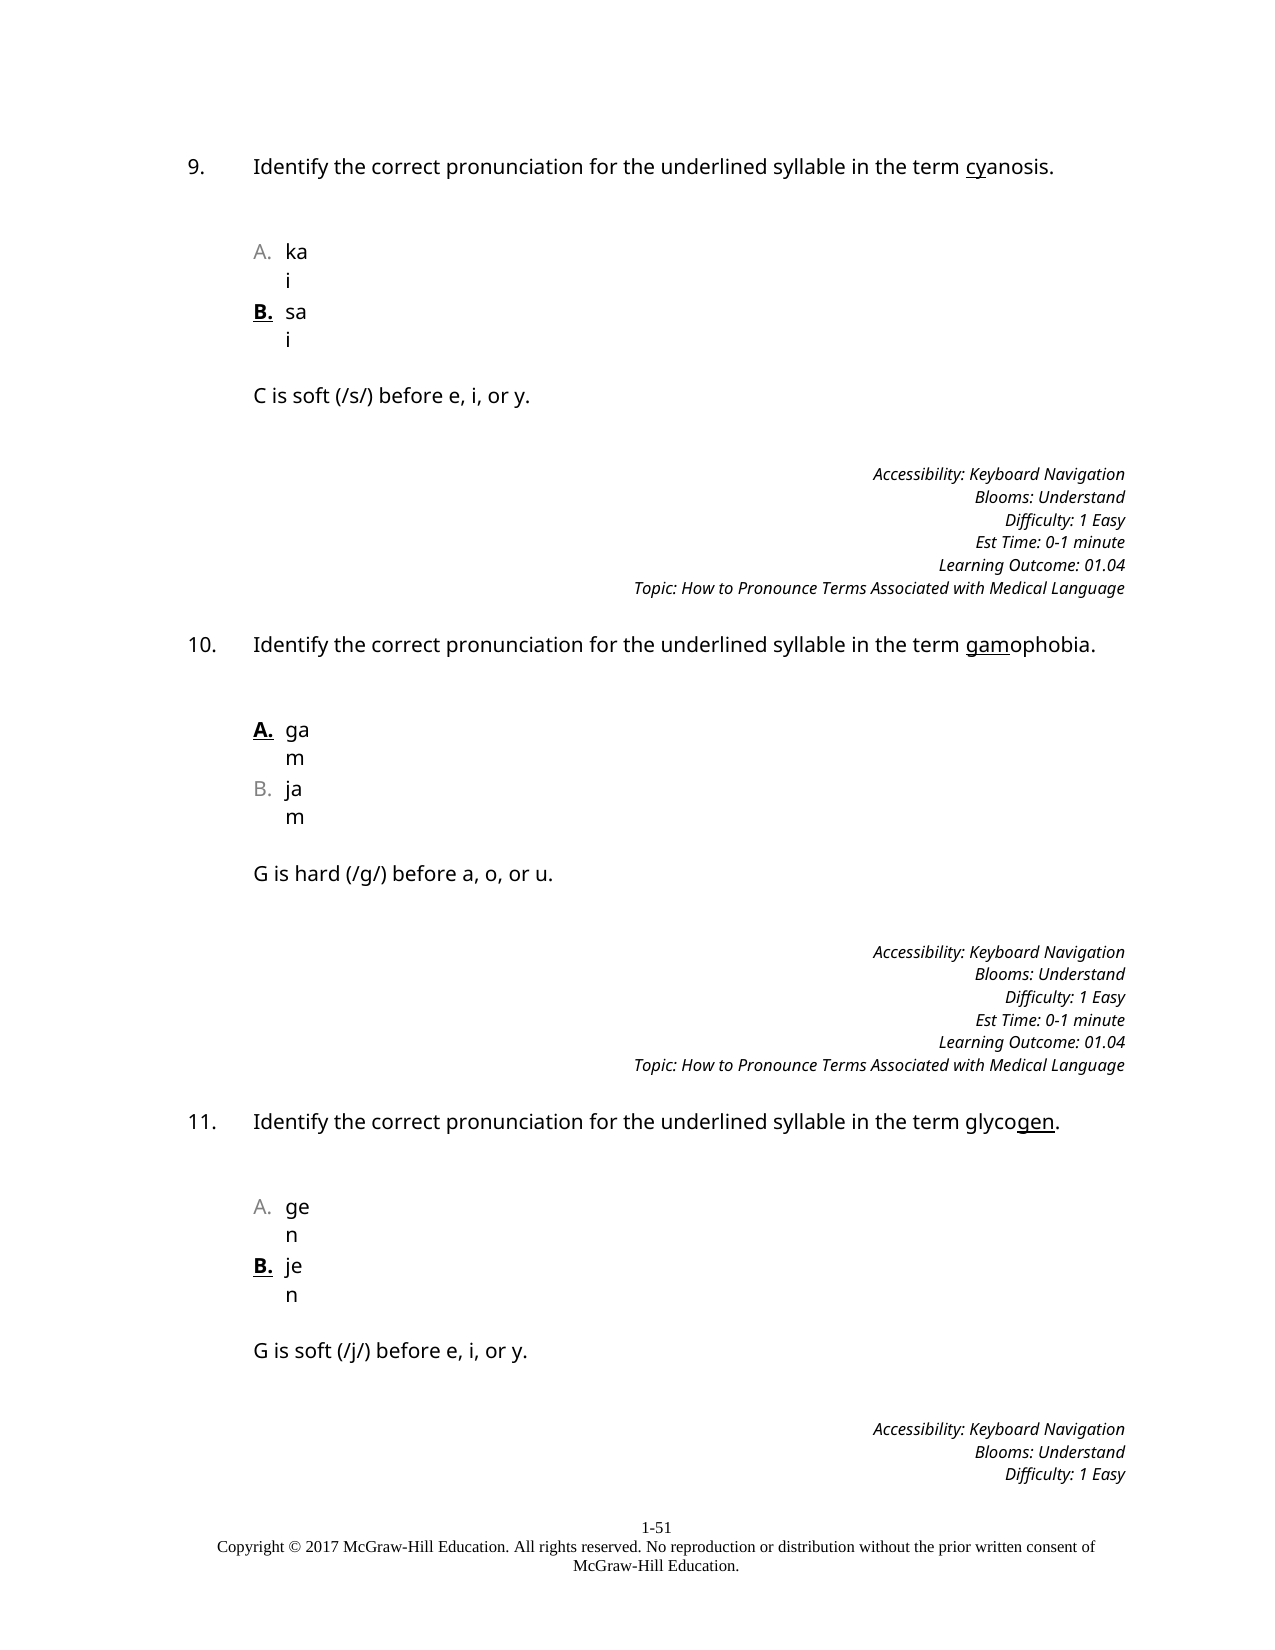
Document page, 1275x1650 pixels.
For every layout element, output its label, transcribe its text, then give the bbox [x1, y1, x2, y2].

table_header Identify the correct pronunciation for the underlined syllable in the term cyanosis. C is soft (/s/) before e, i, or y. [253, 153, 1125, 437]
table_header 9. [188, 153, 253, 437]
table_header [188, 463, 1125, 627]
table_header 11. [188, 1107, 253, 1392]
table_header Identify the correct pronunciation for the underlined syllable in the term glycogen. G is soft (/j/) before e, i, or y. [253, 1107, 1125, 1392]
table_header 10. [188, 630, 253, 915]
table_header Identify the correct pronunciation for the underlined syllable in the term gamophobia. G is hard (/g/) before a, o, or u. [253, 630, 1125, 915]
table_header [188, 1418, 1125, 1486]
